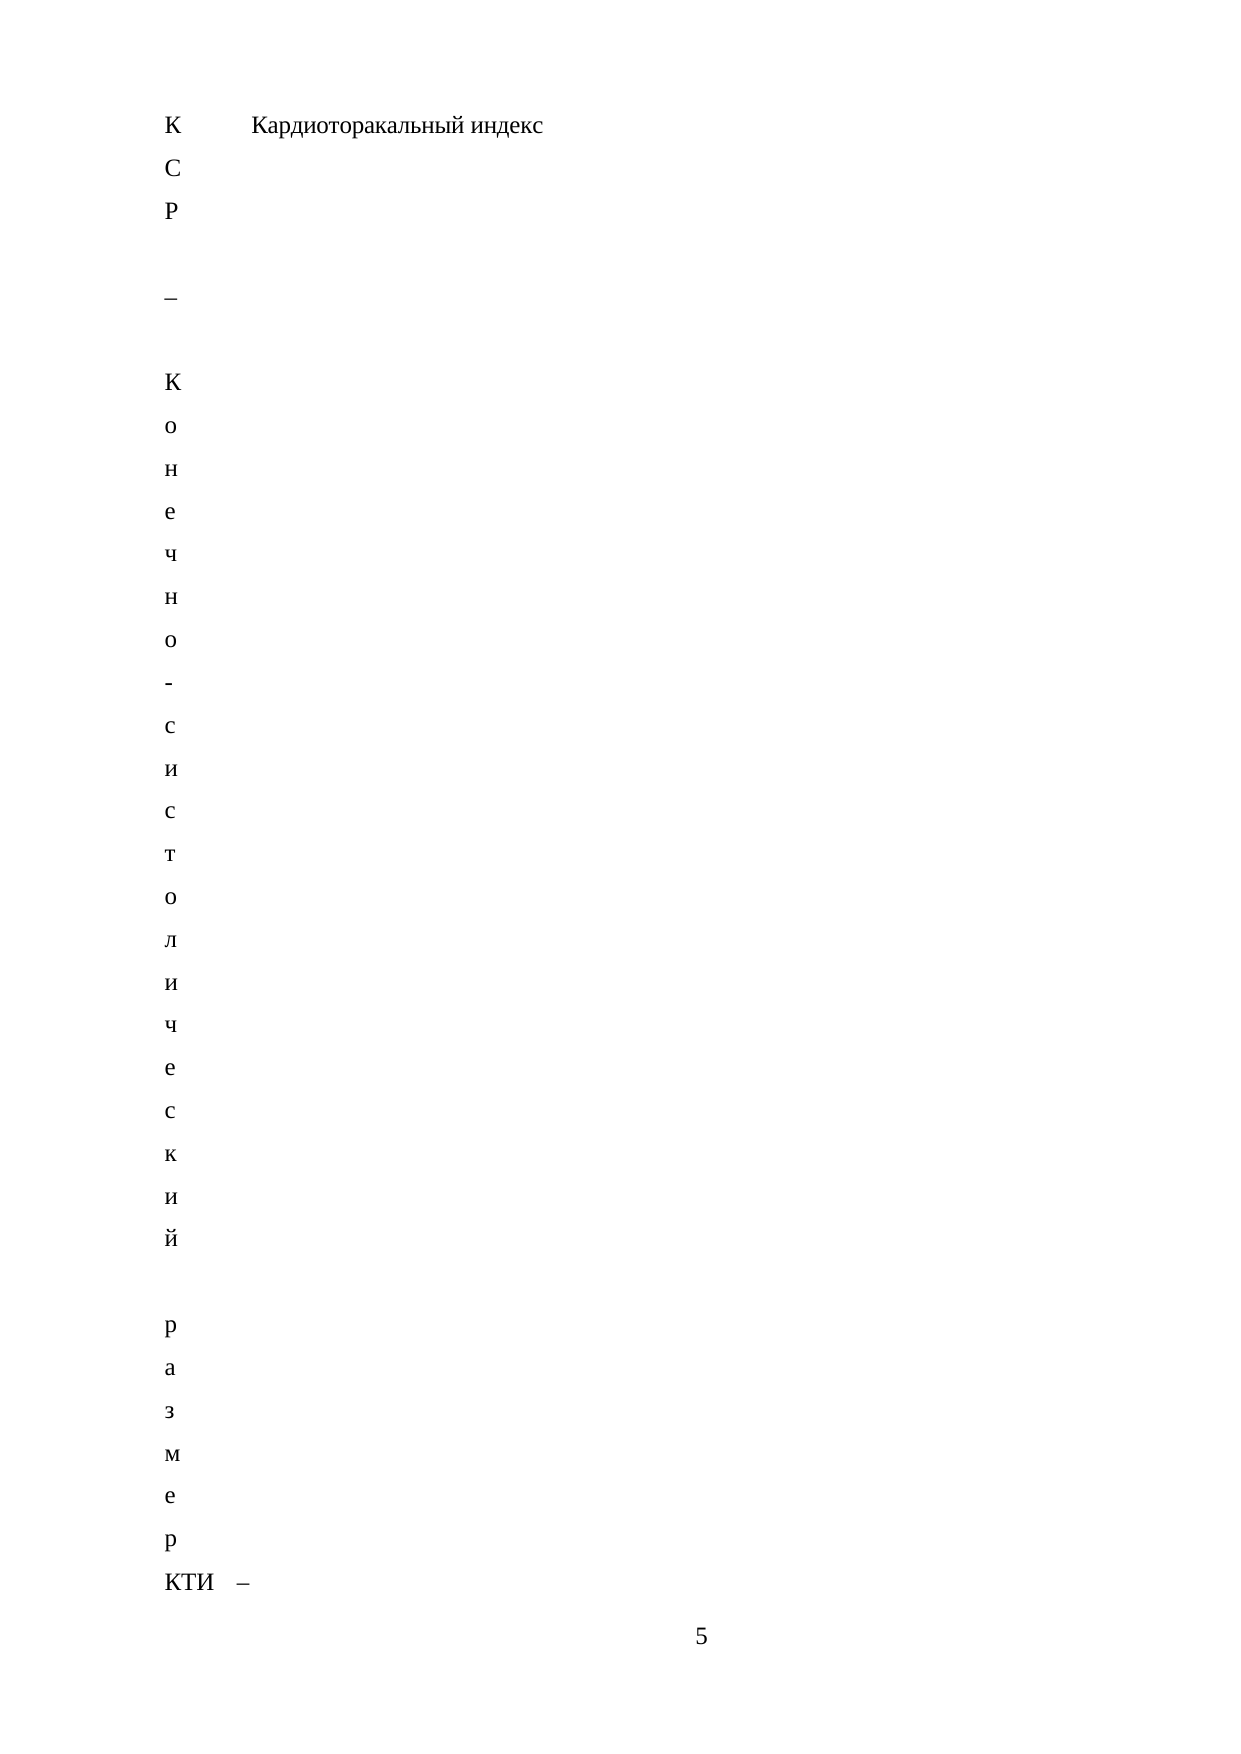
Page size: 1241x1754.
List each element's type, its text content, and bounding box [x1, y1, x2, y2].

text КТИ – Кардиоторакальный индекс [251, 110, 1163, 139]
text КТИ – Кардиоторакальный индекс [164, 1567, 249, 1596]
